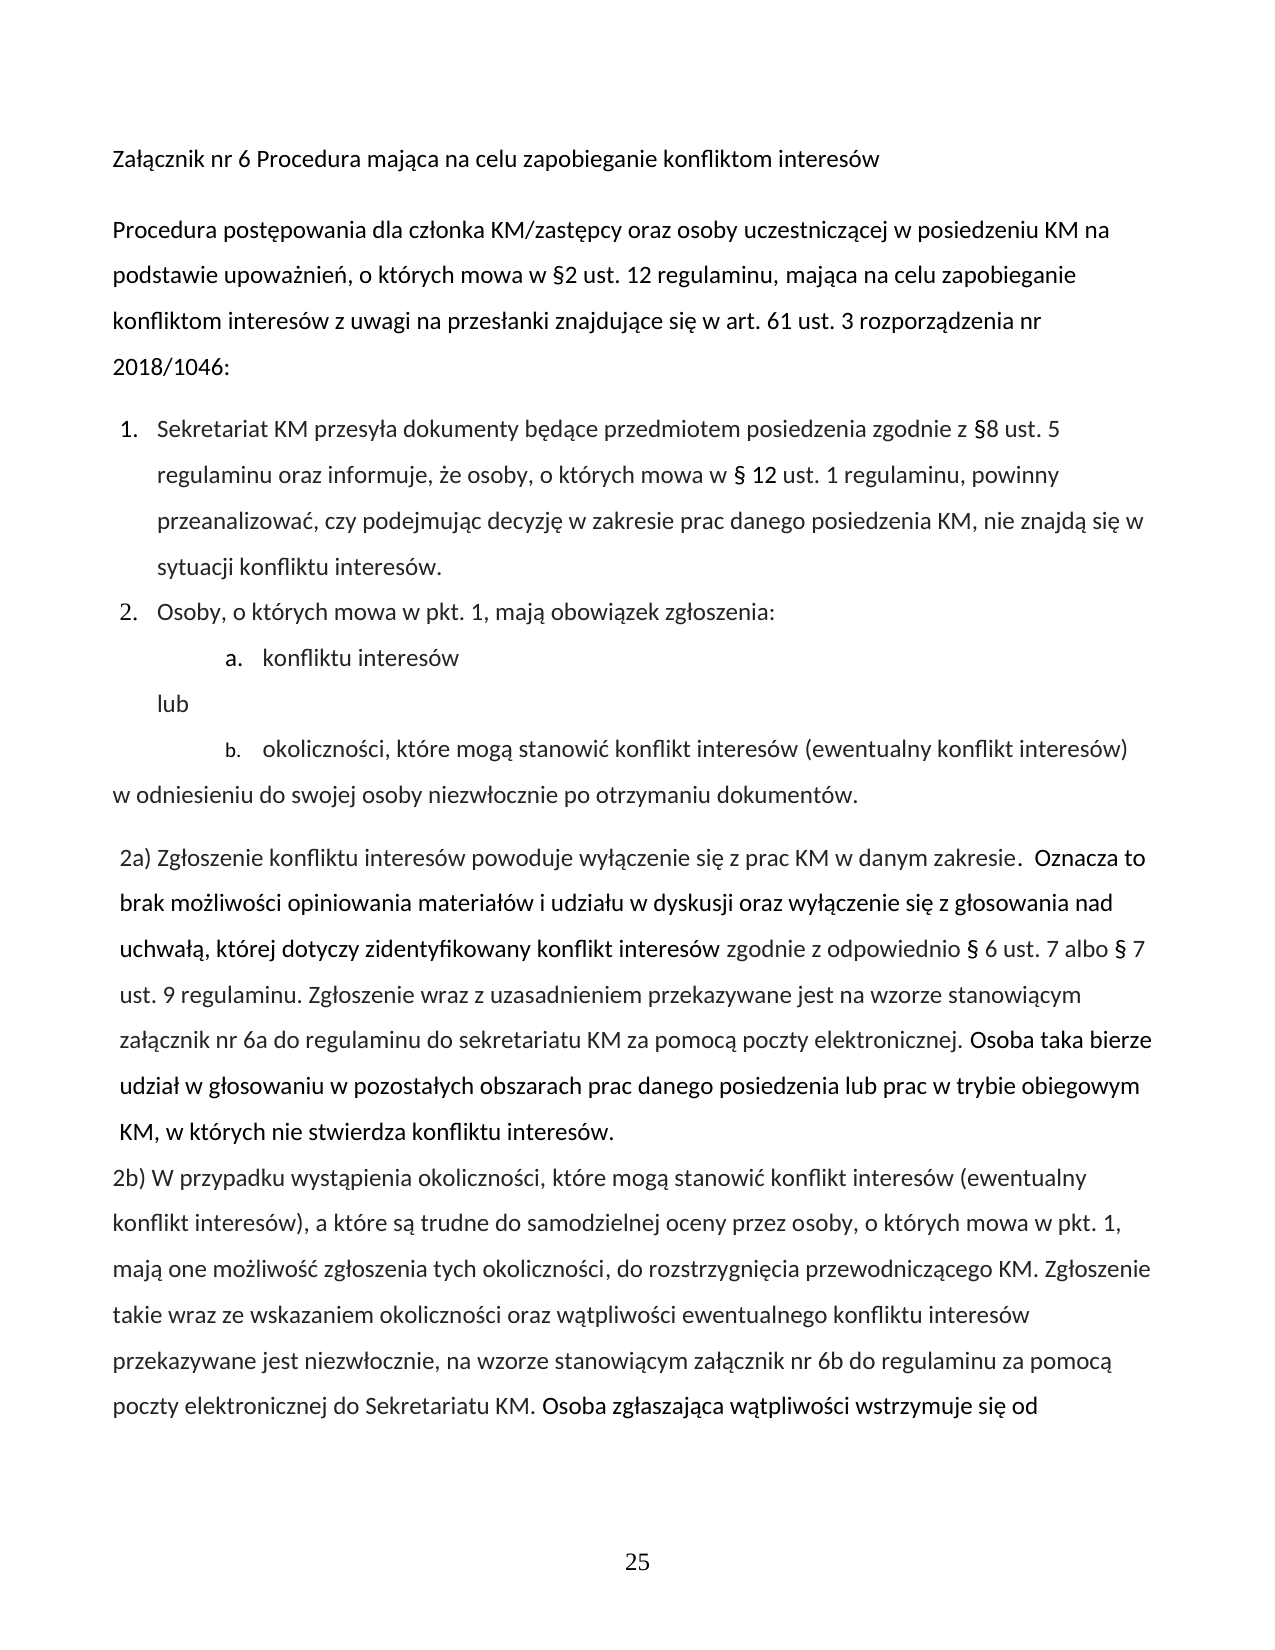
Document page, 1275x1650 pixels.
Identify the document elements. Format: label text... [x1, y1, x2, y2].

list lub [157, 688, 1162, 718]
list okoliczności, które mogą stanowić konflikt interesów (ewentualny konflikt interesów) [225, 734, 1162, 764]
list Sekretariat KM przesyła dokumenty będące przedmiotem posiedzenia zgodnie z §8 ust. 5 regulaminu oraz informuje, że osoby, o których mowa w § 12 ust. 1 regulaminu, powinny przeanalizować, czy podejmując decyzję w zakresie prac danego posiedzenia KM, nie znajdą się w sytuacji konfliktu interesów. [119, 413, 1162, 581]
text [112, 1162, 1162, 1421]
text Procedura postępowania dla członka KM/zastępcy oraz osoby uczestniczącej w posiedzeniu KM na podstawie upoważnień, o których mowa w §2 ust. 12 regulaminu, mająca na celu zapobieganie konfliktom interesów z uwagi na przesłanki znajdujące się w art. 61 ust. 3 rozporządzenia nr 2018/1046: [112, 214, 1162, 382]
list Osoby, o których mowa w pkt. 1, mają obowiązek zgłoszenia: [119, 596, 1162, 627]
list konfliktu interesów [225, 642, 1162, 673]
text 2a) Zgłoszenie konfliktu interesów powoduje wyłączenie się z prac KM w danym zakresie. Oznacza to brak możliwości opiniowania materiałów i udziału w dyskusji oraz wyłączenie się z głosowania nad uchwałą, której dotyczy zidentyfikowany konflikt interesów zgodnie z odpowiednio § 6 ust. 7 albo § 7 ust. 9 regulaminu. Zgłoszenie wraz z uzasadnieniem przekazywane jest na wzorze stanowiącym załącznik nr 6a do regulaminu do sekretariatu KM za pomocą poczty elektronicznej. Osoba taka bierze udział w głosowaniu w pozostałych obszarach prac danego posiedzenia lub prac w trybie obiegowym KM, w których nie stwierdza konfliktu interesów. [119, 842, 1162, 1147]
list w odniesieniu do swojej osoby niezwłocznie po otrzymaniu dokumentów. [112, 779, 1162, 810]
subtitle Załącznik nr 6 Procedura mająca na celu zapobieganie konfliktom interesów [112, 143, 1162, 174]
